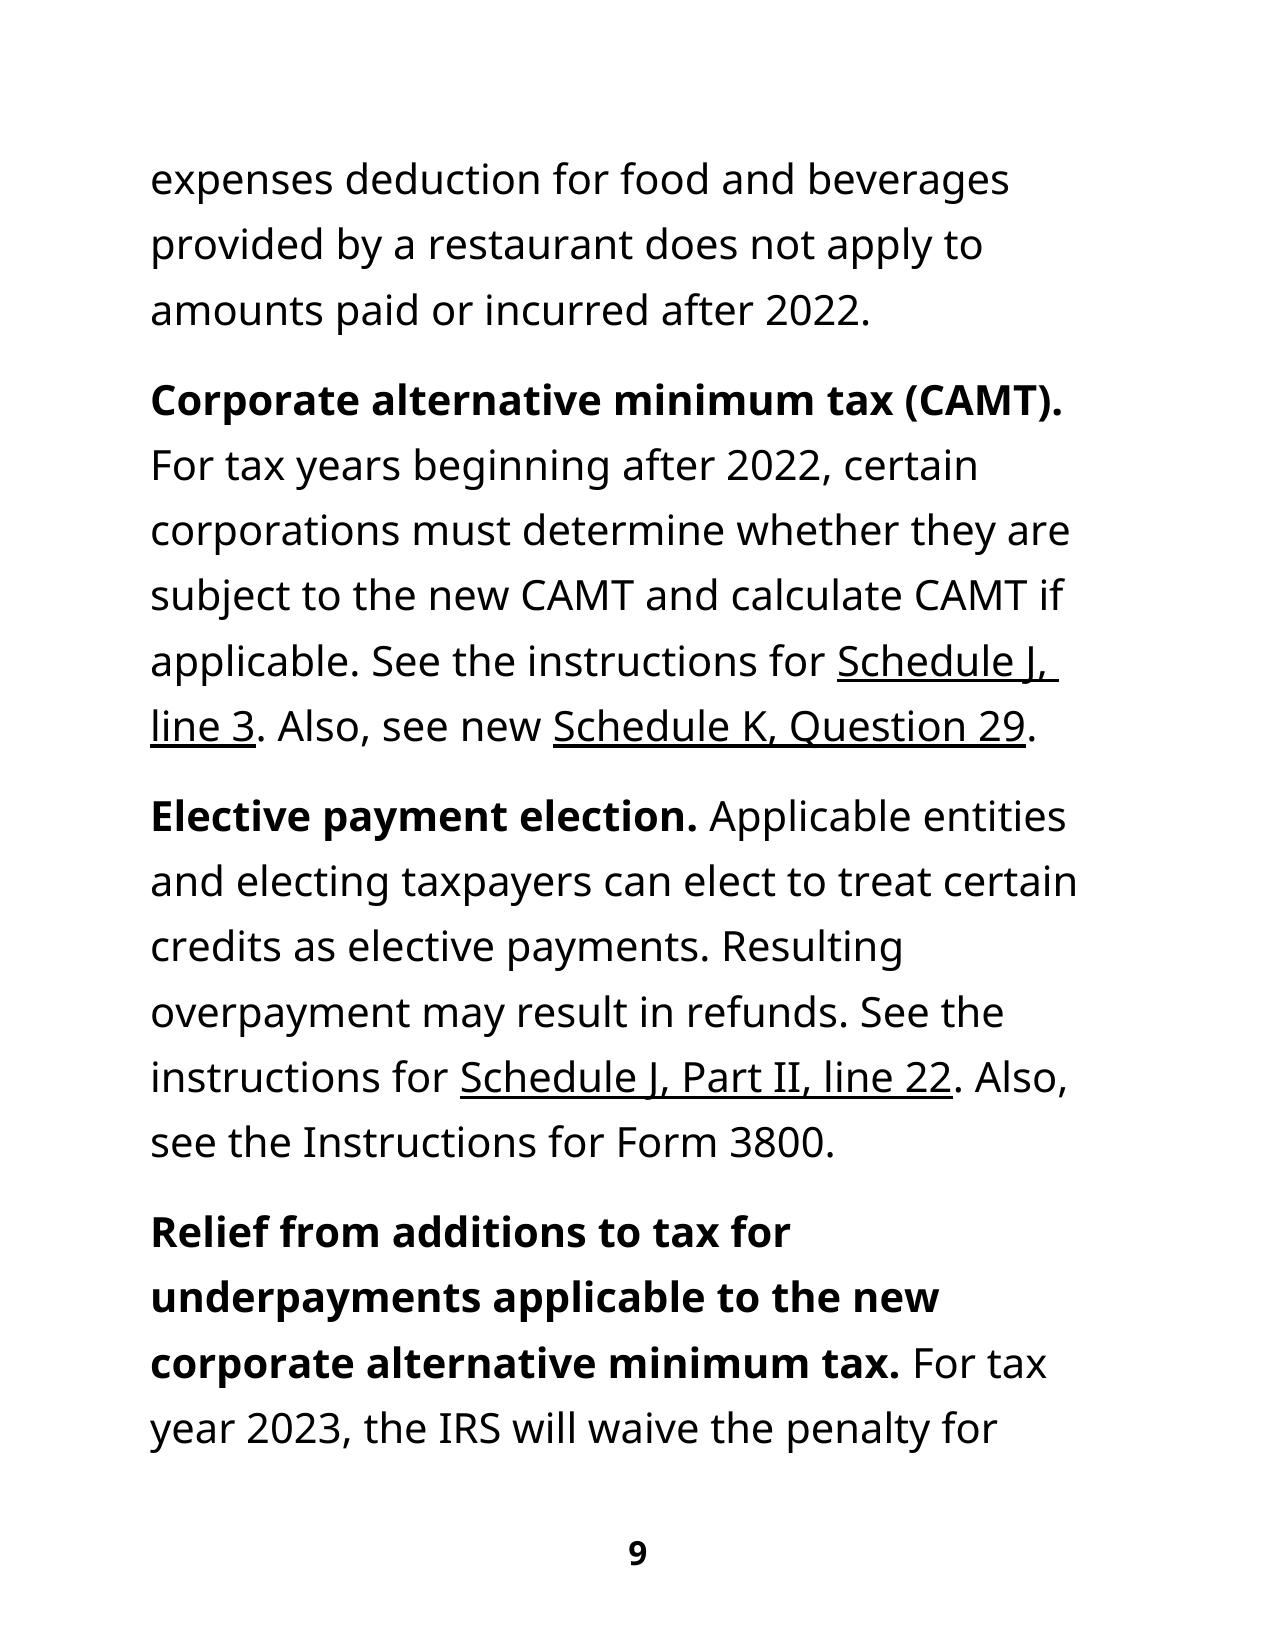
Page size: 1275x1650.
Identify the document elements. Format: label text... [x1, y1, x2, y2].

text Elective payment election. Applicable entities and electing taxpayers can elect to treat certain credits as elective payments. Resulting overpayment may result in refunds. See the instructions for Schedule J, Part II, line 22. Also, see the Instructions for Form 3800. [150, 787, 1125, 1170]
text Corporate alternative minimum tax (CAMT). For tax years beginning after 2022, certain corporations must determine whether they are subject to the new CAMT and calculate CAMT if applicable. See the instructions for Schedule J, line 3. Also, see new Schedule K, Question 29. [150, 371, 1125, 753]
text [150, 1203, 1125, 1456]
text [150, 150, 1125, 337]
